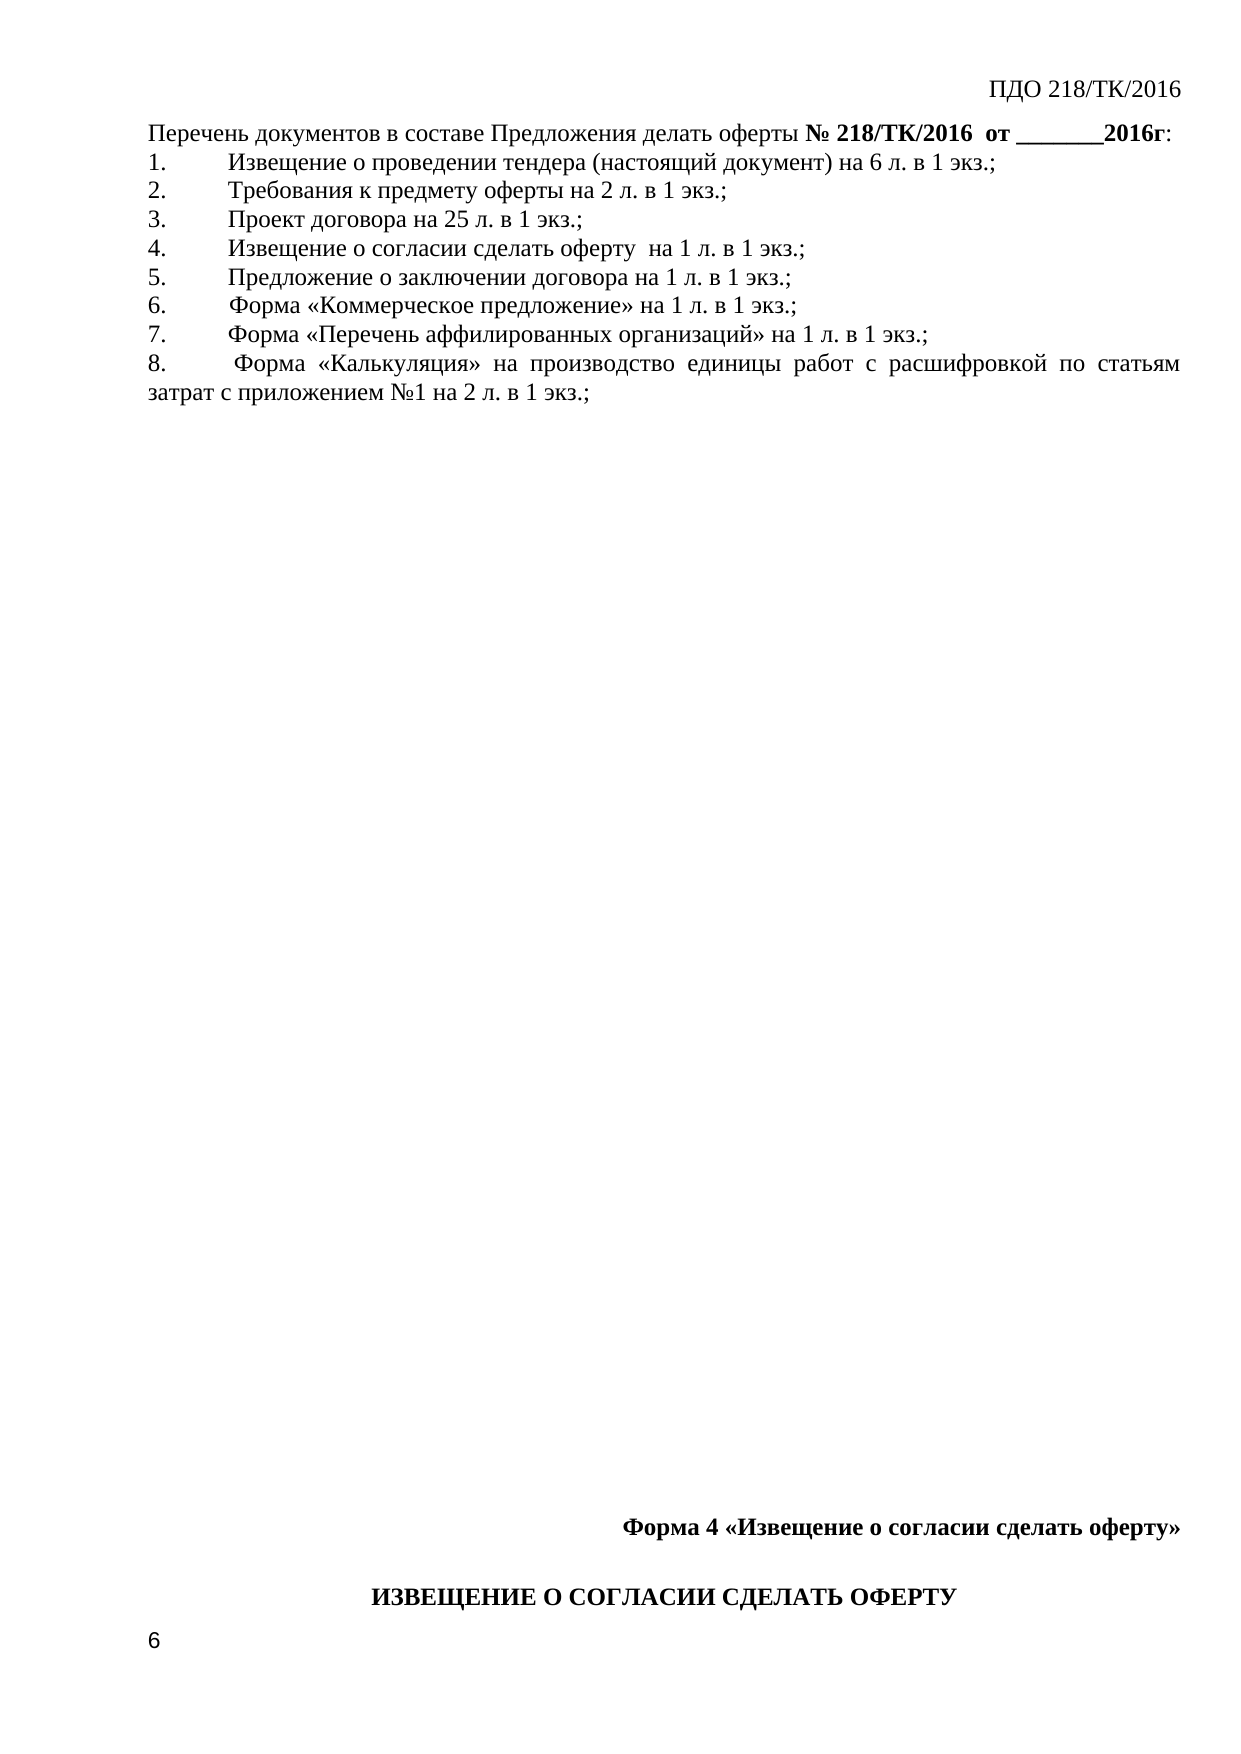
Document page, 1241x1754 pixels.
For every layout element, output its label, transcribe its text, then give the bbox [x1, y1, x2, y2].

text ИЗВЕЩЕНИЕ О СОГЛАСИИ СДЕЛАТЬ ОФЕРТУ [148, 1582, 1181, 1611]
list Проект договора на 25 л. в 1 экз.; [148, 204, 1181, 233]
list Извещение о проведении тендера (настоящий документ) на 6 л. в 1 экз.; [148, 147, 1181, 176]
list Форма «Калькуляция» на производство единицы работ с расшифровкой по статьям затрат с приложением №1 на 2 л. в 1 экз.; [148, 348, 1181, 406]
text Форма 4 «Извещение о согласии сделать оферту» [148, 1512, 1181, 1541]
list Требования к предмету оферты на 2 л. в 1 экз.; [148, 176, 1181, 204]
list Форма «Перечень аффилированных организаций» на 1 л. в 1 экз.; [148, 319, 1181, 348]
text 6. Форма «Коммерческое предложение» на 1 л. в 1 экз.; [148, 291, 1181, 319]
text Перечень документов в составе Предложения делать оферты № 218/ТК/2016 от _______2016г: [148, 118, 1181, 147]
list Извещение о согласии сделать оферту на 1 л. в 1 экз.; [148, 233, 1181, 262]
list Предложение о заключении договора на 1 л. в 1 экз.; [148, 262, 1181, 291]
